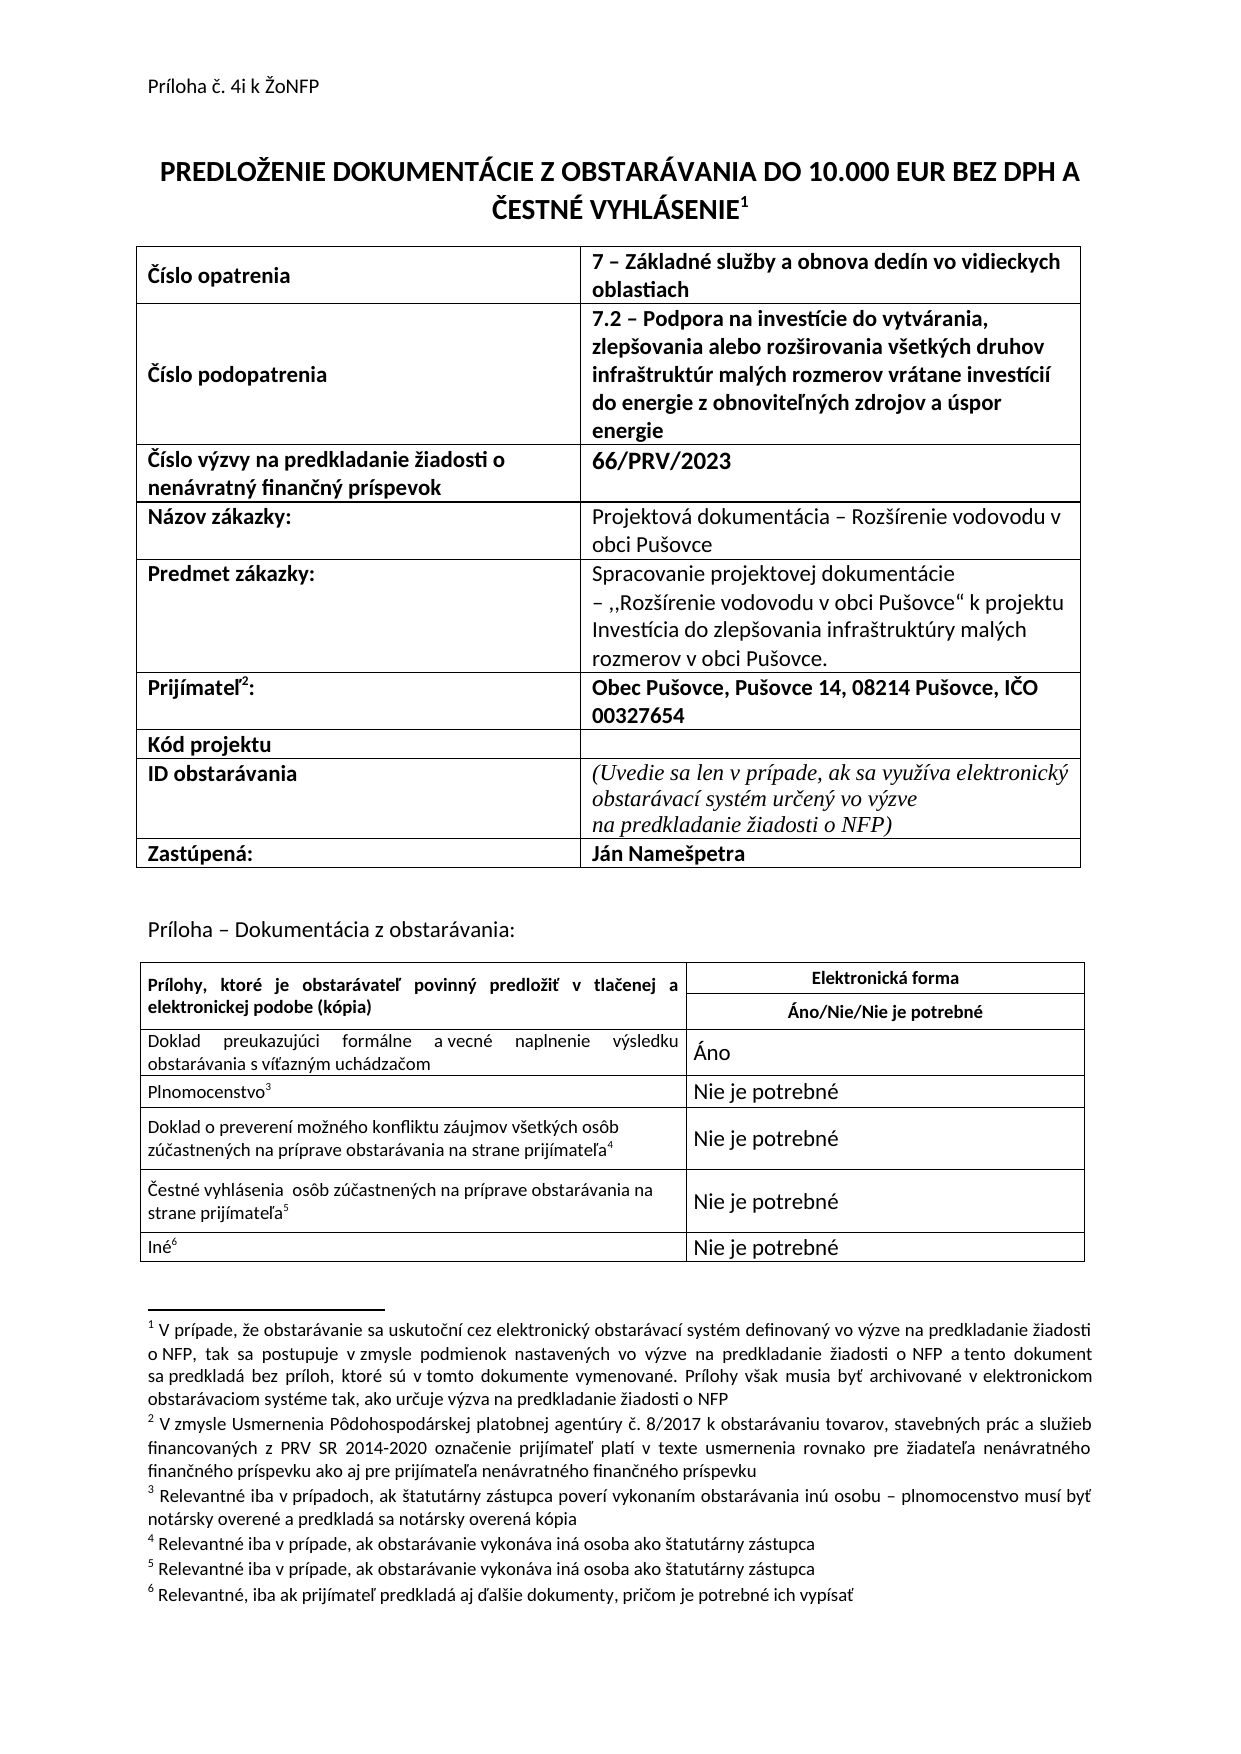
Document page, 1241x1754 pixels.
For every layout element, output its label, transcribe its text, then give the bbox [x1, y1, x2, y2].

table_cell Názov zákazky: [137, 503, 580, 558]
table_cell Kód projektu [137, 730, 580, 758]
table_cell Plnomocenstvo [141, 1076, 686, 1107]
table_cell Čestné vyhlásenia osôb zúčastnených na príprave obstarávania na strane prijímateľa [141, 1170, 686, 1232]
table_cell ID obstarávania [137, 759, 580, 838]
table_cell Ján Namešpetra [581, 839, 1080, 867]
table_cell 7.2 – Podpora na investície do vytvárania, zlepšovania alebo rozširovania všetkých druhov infraštruktúr malých rozmerov vrátane investícií do energie z obnoviteľných zdrojov a úspor energie [581, 304, 1080, 444]
table_cell Doklad preukazujúci formálne a vecné naplnenie výsledku obstarávania s víťazným uchádzačom [141, 1030, 686, 1075]
table_cell [687, 1170, 1084, 1232]
table_cell Doklad o preverení možného konfliktu záujmov všetkých osôb zúčastnených na príprave obstarávania na strane prijímateľa [141, 1108, 686, 1169]
table_cell Zastúpená: [137, 839, 580, 867]
table_cell Obec Pušovce, Pušovce 14, 08214 Pušovce, IČO 00327654 [581, 673, 1080, 729]
table_cell [687, 1076, 1084, 1107]
table_cell [687, 1108, 1084, 1169]
table_cell 66/PRV/2023 [581, 445, 1080, 501]
table_header Elektronická forma [687, 963, 1084, 993]
table_header Prílohy, ktoré je obstarávateľ povinný predložiť v tlačenej a elektronickej podobe (kópia) [141, 963, 686, 1028]
text PREDLOŽENIE DOKUMENTÁCIE Z OBSTARÁVANIA DO 10.000 EUR BEZ DPH A ČESTNÉ VYHLÁSENIE [148, 153, 1093, 227]
table_cell (Uvedie sa len v prípade, ak sa využíva elektronický obstarávací systém určený vo výzve na predkladanie žiadosti o NFP) [581, 759, 1080, 838]
table_cell Projektová dokumentácia – Rozšírenie vodovodu v obci Pušovce [581, 503, 1080, 558]
table_cell Áno/Nie/Nie je potrebné [687, 994, 1084, 1028]
table_cell Číslo výzvy na predkladanie žiadosti o nenávratný finančný príspevok [137, 445, 580, 501]
table_cell [687, 1233, 1084, 1261]
table_cell [581, 730, 1080, 758]
table_cell Prijímateľ: [137, 673, 580, 729]
table_header 7 – Základné služby a obnova dedín vo vidieckych oblastiach [581, 247, 1080, 303]
table_header Číslo opatrenia [137, 247, 580, 303]
table_cell Predmet zákazky: [137, 560, 580, 672]
table_cell [687, 1030, 1084, 1075]
text Príloha – Dokumentácia z obstarávania: [148, 915, 1093, 943]
table_cell Iné [141, 1233, 686, 1261]
table_cell Spracovanie projektovej dokumentácie – ,,Rozšírenie vodovodu v obci Pušovce“ k projektu Investícia do zlepšovania infraštruktúry malých rozmerov v obci Pušovce. [581, 560, 1080, 672]
table_cell Číslo podopatrenia [137, 304, 580, 444]
